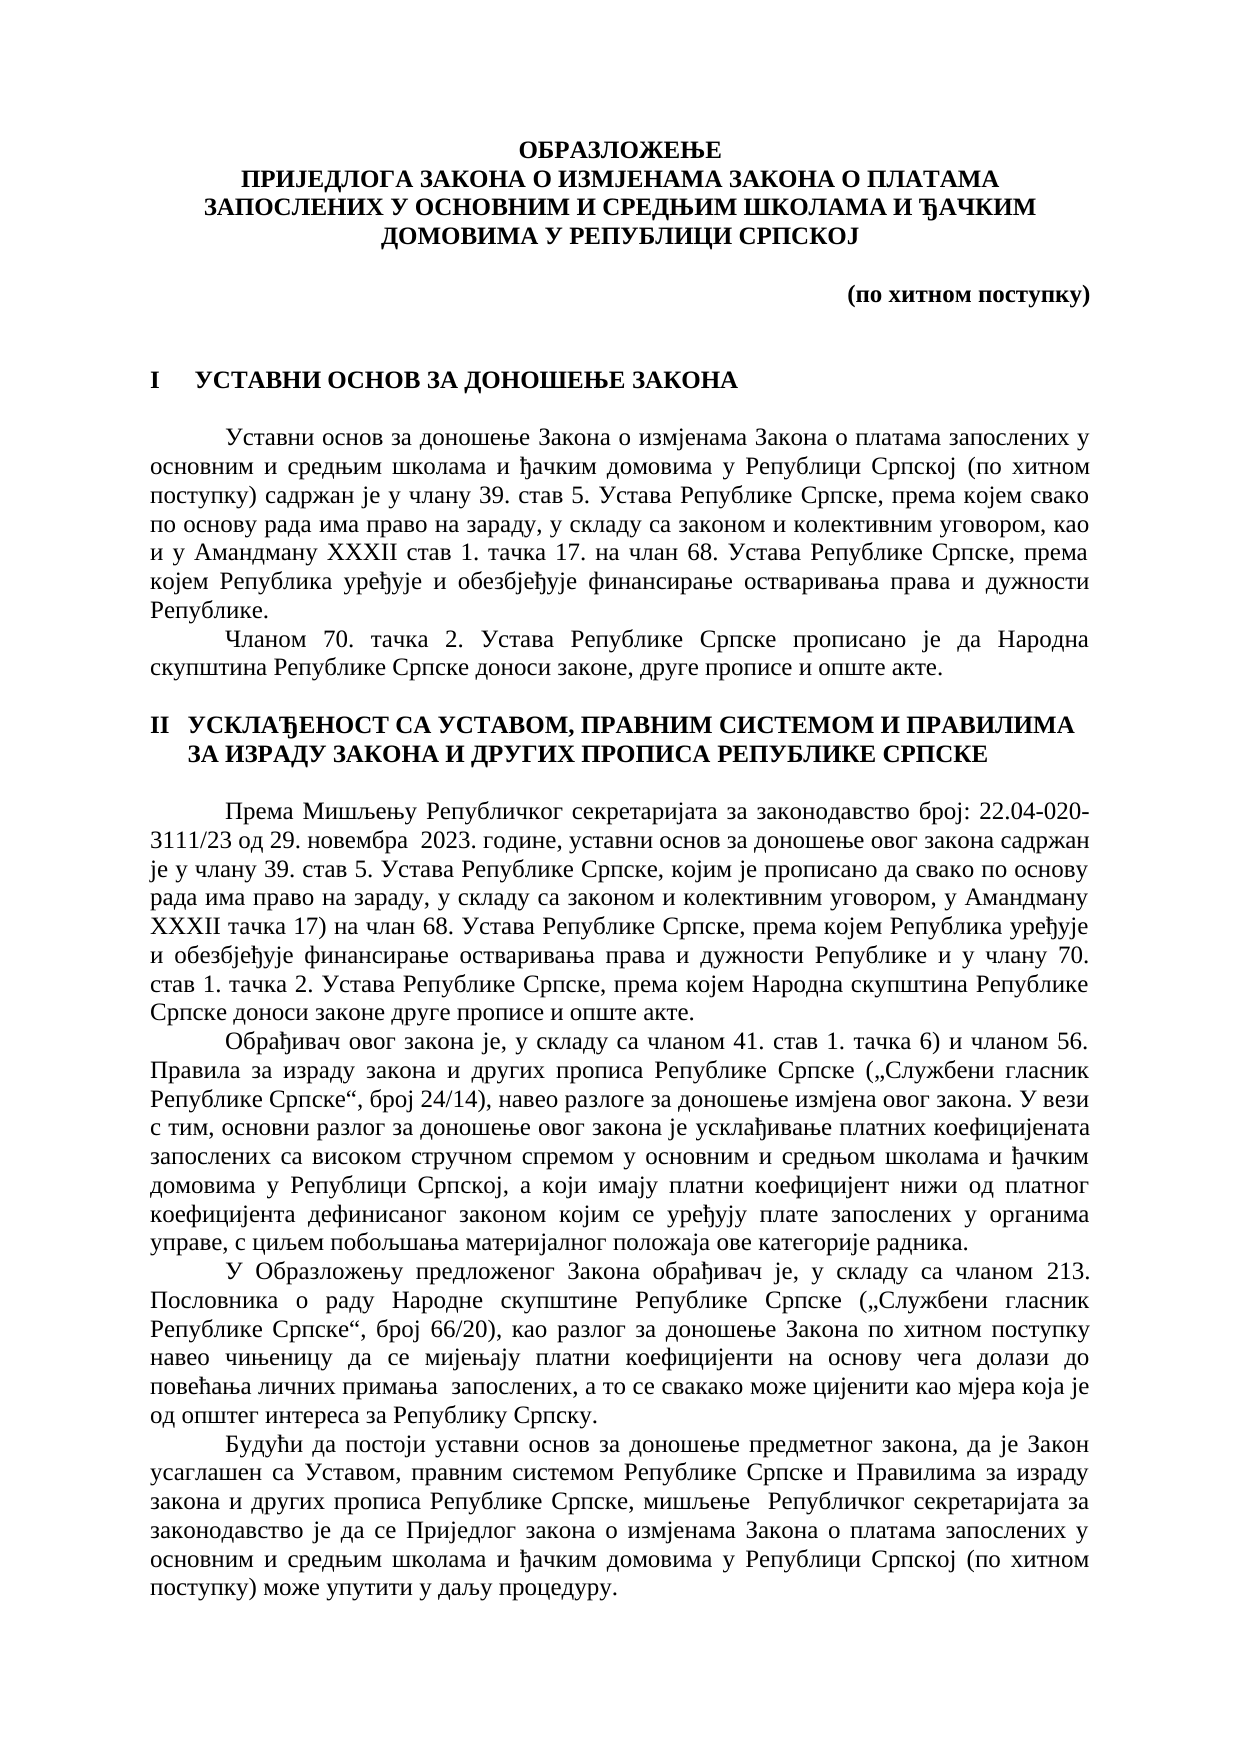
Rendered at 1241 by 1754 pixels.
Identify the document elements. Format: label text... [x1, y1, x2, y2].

text Будући да постоји уставни основ за доношење предметног закона, да је Закон усаглашен са Уставом, правним системом Републике Српске и Правилима за израду закона и других прописа Републике Српске, мишљење Републичког секретаријата за законодавство је да се Приједлог закона о измјенама Закона о платама запослених у основним и средњим школама и ђачким домовима у Републици Српској (по хитном поступку) може упутити у даљу процедуру. [150, 1429, 1090, 1601]
text ОБРАЗЛОЖЕЊЕ [150, 135, 1090, 164]
text Обрађивач овог закона је, у складу са чланом 41. став 1. тачка 6) и чланом 56. Правила за израду закона и других прописа Републике Српске („Службени гласник Републике Српске“, број 24/14), навео разлоге за доношење измјена овог закона. У вези с тим, основни разлог за доношење овог закона је усклађивање платних коефицијената запослених са високом стручном спремом у основним и средњом школама и ђачким домовима у Републици Српској, а који имају платни коефицијент нижи од платног коефицијента дефинисаног законом којим се уређују плате запослених у органима управе, с циљем побољшања материјалног положаја ове категорије радника. [150, 1026, 1090, 1256]
text У Образложењу предложеног Закона обрађивач је, у складу са чланом 213. Пословника о раду Народне скупштине Републике Српске („Службени гласник Републике Српске“, број 66/20), као разлог за доношење Закона по хитном поступку навео чињеницу да се мијењају платни коефицијенти на основу чега долази до повећања личних примања запослених, а то се свакако може цијенити као мјера која је од општег интереса за Републику Српску. [150, 1256, 1090, 1429]
text II УСКЛАЂЕНОСТ СА УСТАВОМ, ПРАВНИМ СИСТЕМОМ И ПРАВИЛИМА ЗА ИЗРАДУ ЗАКОНА И ДРУГИХ ПРОПИСА РЕПУБЛИКЕ СРПСКЕ [150, 710, 1090, 767]
text Према Мишљењу Републичког секретаријата за законодавство број: 22.04-020-3111/23 од 29. новембра 2023. године, уставни основ за доношење овог закона садржан је у члану 39. став 5. Устава Републике Српске, којим је прописано да свако по основу рада има право на зараду, у складу са законом и колективним уговором, у Амандману XXXII тачка 17) на члан 68. Устава Републике Српске, према којем Република уређује и обезбјеђује финансирање остваривања права и дужности Републике и у члану 70. став 1. тачка 2. Устава Републике Српске, према којем Народна скупштина Републике Српске доноси законе друге прописе и опште акте. [150, 796, 1090, 1026]
text ПРИЈЕДЛОГА ЗАКОНА О ИЗМЈЕНАМА ЗАКОНА О ПЛАТАМА ЗАПОСЛЕНИХ У ОСНОВНИМ И СРЕДЊИМ ШКОЛАМА И ЂАЧКИМ ДОМОВИМА У РЕПУБЛИЦИ СРПСКОЈ [150, 164, 1090, 250]
text (по хитном поступку) [150, 279, 1090, 307]
text I УСТАВНИ ОСНОВ ЗА ДОНОШЕЊЕ ЗАКОНА [150, 365, 1090, 394]
text Уставни основ за доношење Закона о измјенама Закона о платама запослених у основним и средњим школама и ђачким домовима у Републици Српској (по хитном поступку) садржан је у члану 39. став 5. Устава Републике Српске, према којем свако по основу рада има право на зараду, у складу са законом и колективним уговором, као и у Амандману XXXII став 1. тачка 17. на члан 68. Устава Републике Српске, према којем Република уређује и обезбјеђује финансирање остваривања права и дужности Републике. [150, 422, 1090, 624]
text Чланом 70. тачка 2. Устава Републике Српске прописано је да Народна скупштина Републике Српске доноси законе, друге прописе и опште акте. [150, 624, 1090, 681]
